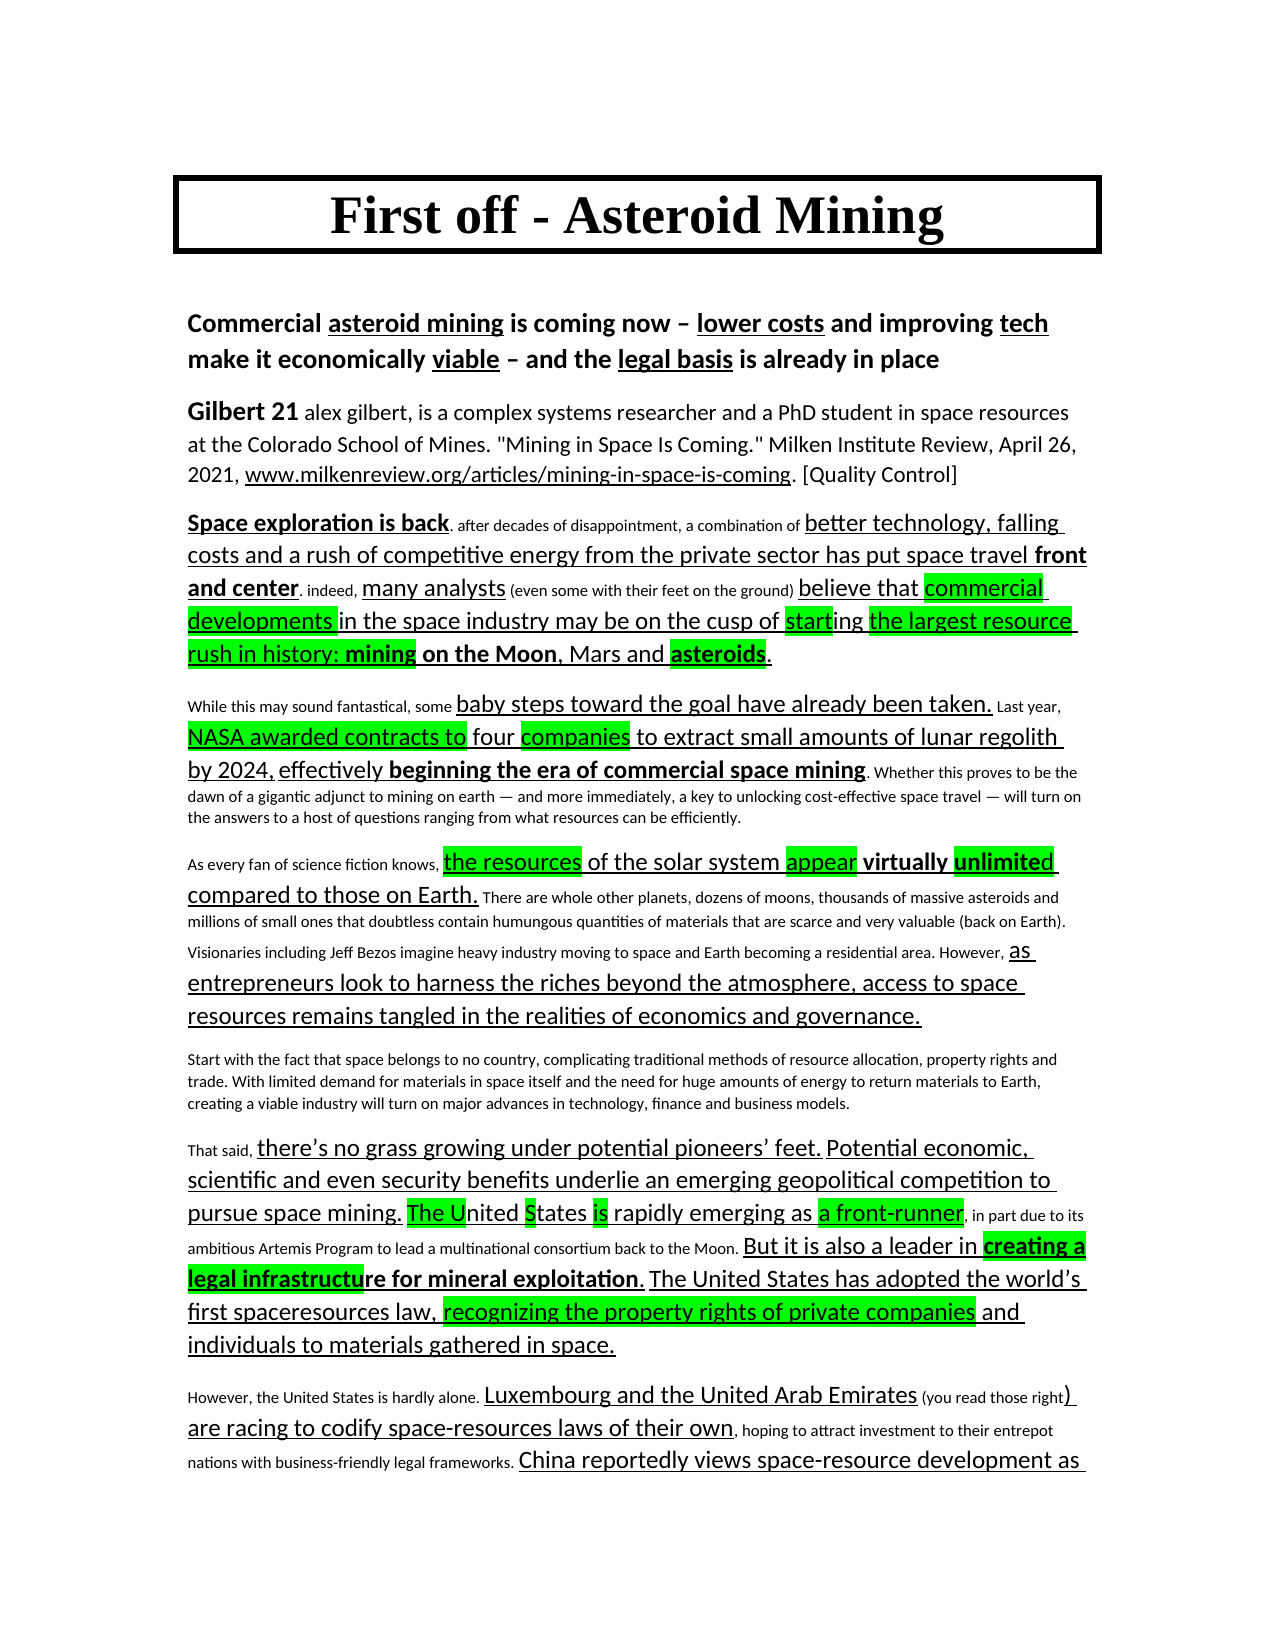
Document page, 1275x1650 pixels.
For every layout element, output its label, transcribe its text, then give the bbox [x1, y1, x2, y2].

text While this may sound fantastical, some baby steps toward the goal have already been taken. Last year, NASA awarded contracts to four companies to extract small amounts of lunar regolith by 2024, effectively beginning the era of commercial space mining. Whether this proves to be the dawn of a gigantic adjunct to mining on earth — and more immediately, a key to unlocking cost-effective space travel — will turn on the answers to a host of questions ranging from what resources can be efficiently. [187, 688, 1087, 828]
text Commercial asteroid mining is coming now – lower costs and improving tech make it economically viable – and the legal basis is already in place [187, 307, 1087, 375]
text That said, there’s no grass growing under potential pioneers’ feet. Potential economic, scientific and even security benefits underlie an emerging geopolitical competition to pursue space mining. The United States is rapidly emerging as a front-runner, in part due to its ambitious Artemis Program to lead a multinational consortium back to the Moon. But it is also a leader in creating a legal infrastructure for mineral exploitation. The United States has adopted the world’s first spaceresources law, recognizing the property rights of private companies and individuals to materials gathered in space. [187, 1132, 1087, 1360]
text Gilbert 21 alex gilbert, is a complex systems researcher and a PhD student in space resources at the Colorado School of Mines. "Mining in Space Is Coming." Milken Institute Review, April 26, 2021, www.milkenreview.org/articles/mining-in-space-is-coming. [Quality Control] [187, 394, 1087, 488]
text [187, 1379, 1087, 1475]
text Space exploration is back. after decades of disappointment, a combination of better technology, falling costs and a rush of competitive energy from the private sector has put space travel front and center. indeed, many analysts (even some with their feet on the ground) believe that commercial developments in the space industry may be on the cusp of starting the largest resource rush in history: mining on the Moon, Mars and asteroids. [187, 507, 1087, 566]
text Space exploration is back. after decades of disappointment, a combination of better technology, falling costs and a rush of competitive energy from the private sector has put space travel front and center. indeed, many analysts (even some with their feet on the ground) believe that commercial developments in the space industry may be on the cusp of starting the largest resource rush in history: mining on the Moon, Mars and asteroids. [187, 567, 1087, 669]
text Start with the fact that space belongs to no country, complicating traditional methods of resource allocation, property rights and trade. With limited demand for materials in space itself and the need for huge amounts of energy to return materials to Earth, creating a viable industry will turn on major advances in technology, finance and business models. [187, 1049, 1087, 1113]
subtitle First off - Asteroid Mining [179, 181, 1096, 248]
text As every fan of science fiction knows, the resources of the solar system appear virtually unlimited compared to those on Earth. There are whole other planets, dozens of moons, thousands of massive asteroids and millions of small ones that doubtless contain humungous quantities of materials that are scarce and very valuable (back on Earth). Visionaries including Jeff Bezos imagine heavy industry moving to space and Earth becoming a residential area. However, as entrepreneurs look to harness the riches beyond the atmosphere, access to space resources remains tangled in the realities of economics and governance. [187, 846, 1087, 1030]
